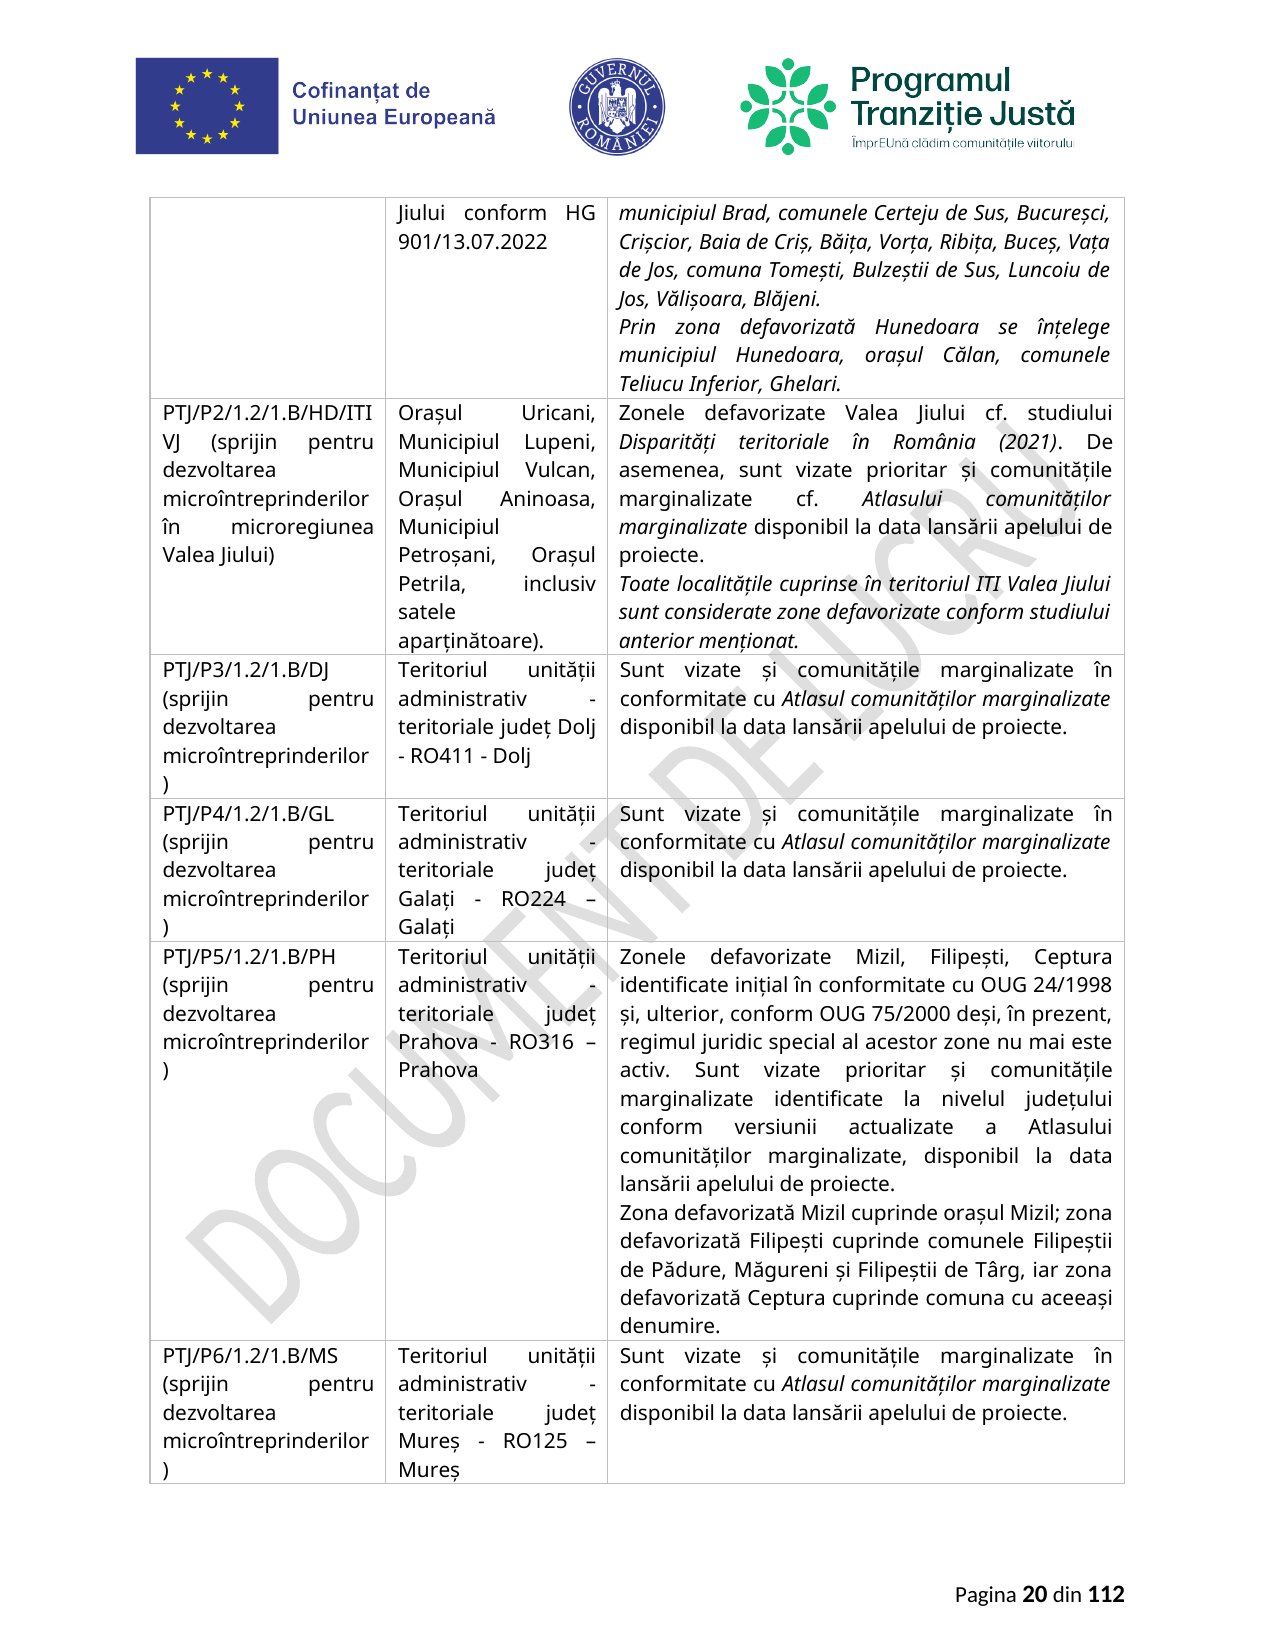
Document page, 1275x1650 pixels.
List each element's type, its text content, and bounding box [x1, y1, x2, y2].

table_cell PTJ/P6/1.2/1.B/MS (sprijin pentru dezvoltarea microîntreprinderilor) [151, 1341, 385, 1483]
table_cell Teritoriul unității administrativ - teritoriale județ Galați - RO224 – Galaţi [386, 799, 607, 941]
table_cell Zonele defavorizate Mizil, Filipești, Ceptura identificate inițial în conformitate cu OUG 24/1998 și, ulterior, conform OUG 75/2000 deși, în prezent, regimul juridic special al acestor zone nu mai este activ. Sunt vizate prioritar și comunitățile marginalizate identificate la nivelul județului conform versiunii actualizate a Atlasului comunităților marginalizate, disponibil la data lansării apelului de proiecte. Zona defavorizată Mizil cuprinde orașul Mizil; zona defavorizată Filipești cuprinde comunele Filipeștii de Pădure, Măgureni și Filipeștii de Târg, iar zona defavorizată Ceptura cuprinde comuna cu aceeași denumire. [608, 942, 1124, 1340]
table_cell Sunt vizate și comunitățile marginalizate în conformitate cu Atlasul comunităților marginalizate disponibil la data lansării apelului de proiecte. [608, 799, 1124, 941]
table_cell PTJ/P2/1.2/1./HD/ITI VJ (sprijin pentru dezvoltarea microîntreprinderilor în microregiunea Valea Jiului) [151, 399, 385, 654]
table_cell Orașul Uricani, Municipiul Lupeni, Municipiul Vulcan, Orașul Aninoasa, Municipiul Petroșani, Orașul Petrila, inclusiv satele aparținătoare). [386, 399, 607, 654]
table_cell PTJ/P5/1.2/1./PH (sprijin pentru dezvoltarea microîntreprinderilor) [151, 942, 385, 1340]
table_cell PTJ/P4/1.2/1.B/GL (sprijin pentru dezvoltarea microîntreprinderilor) [151, 799, 385, 941]
table_cell Sunt vizate și comunitățile marginalizate în conformitate cu Atlasul comunităților marginalizate disponibil la data lansării apelului de proiecte. [608, 655, 1124, 798]
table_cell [386, 198, 607, 397]
table_cell Sunt vizate și comunitățile marginalizate în conformitate cu Atlasul comunităților marginalizate disponibil la data lansării apelului de proiecte. [608, 1341, 1124, 1483]
table_cell Zonele defavorizate Valea Jiului cf. studiului Disparități teritoriale în România (2021). De asemenea, sunt vizate prioritar și comunitățile marginalizate cf. Atlasului comunităților marginalizate disponibil la data lansării apelului de proiecte. Toate localitățile cuprinse în teritoriul ITI Valea Jiului sunt considerate zone defavorizate conform studiului anterior menționat. [608, 399, 1124, 654]
table_cell Teritoriul unității administrativ - teritoriale județ Dolj - RO411 - Dolj [386, 655, 607, 798]
table_cell Teritoriul unității administrativ - teritoriale județ Prahova - RO316 – Prahova [386, 942, 607, 1340]
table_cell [151, 198, 385, 397]
table_cell PTJ/P3/1.2/1./DJ (sprijin pentru dezvoltarea microîntreprinderilor) [151, 655, 385, 798]
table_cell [608, 198, 1124, 397]
table_cell Teritoriul unității administrativ - teritoriale județ Mureș - RO125 – Mureş [386, 1341, 607, 1483]
